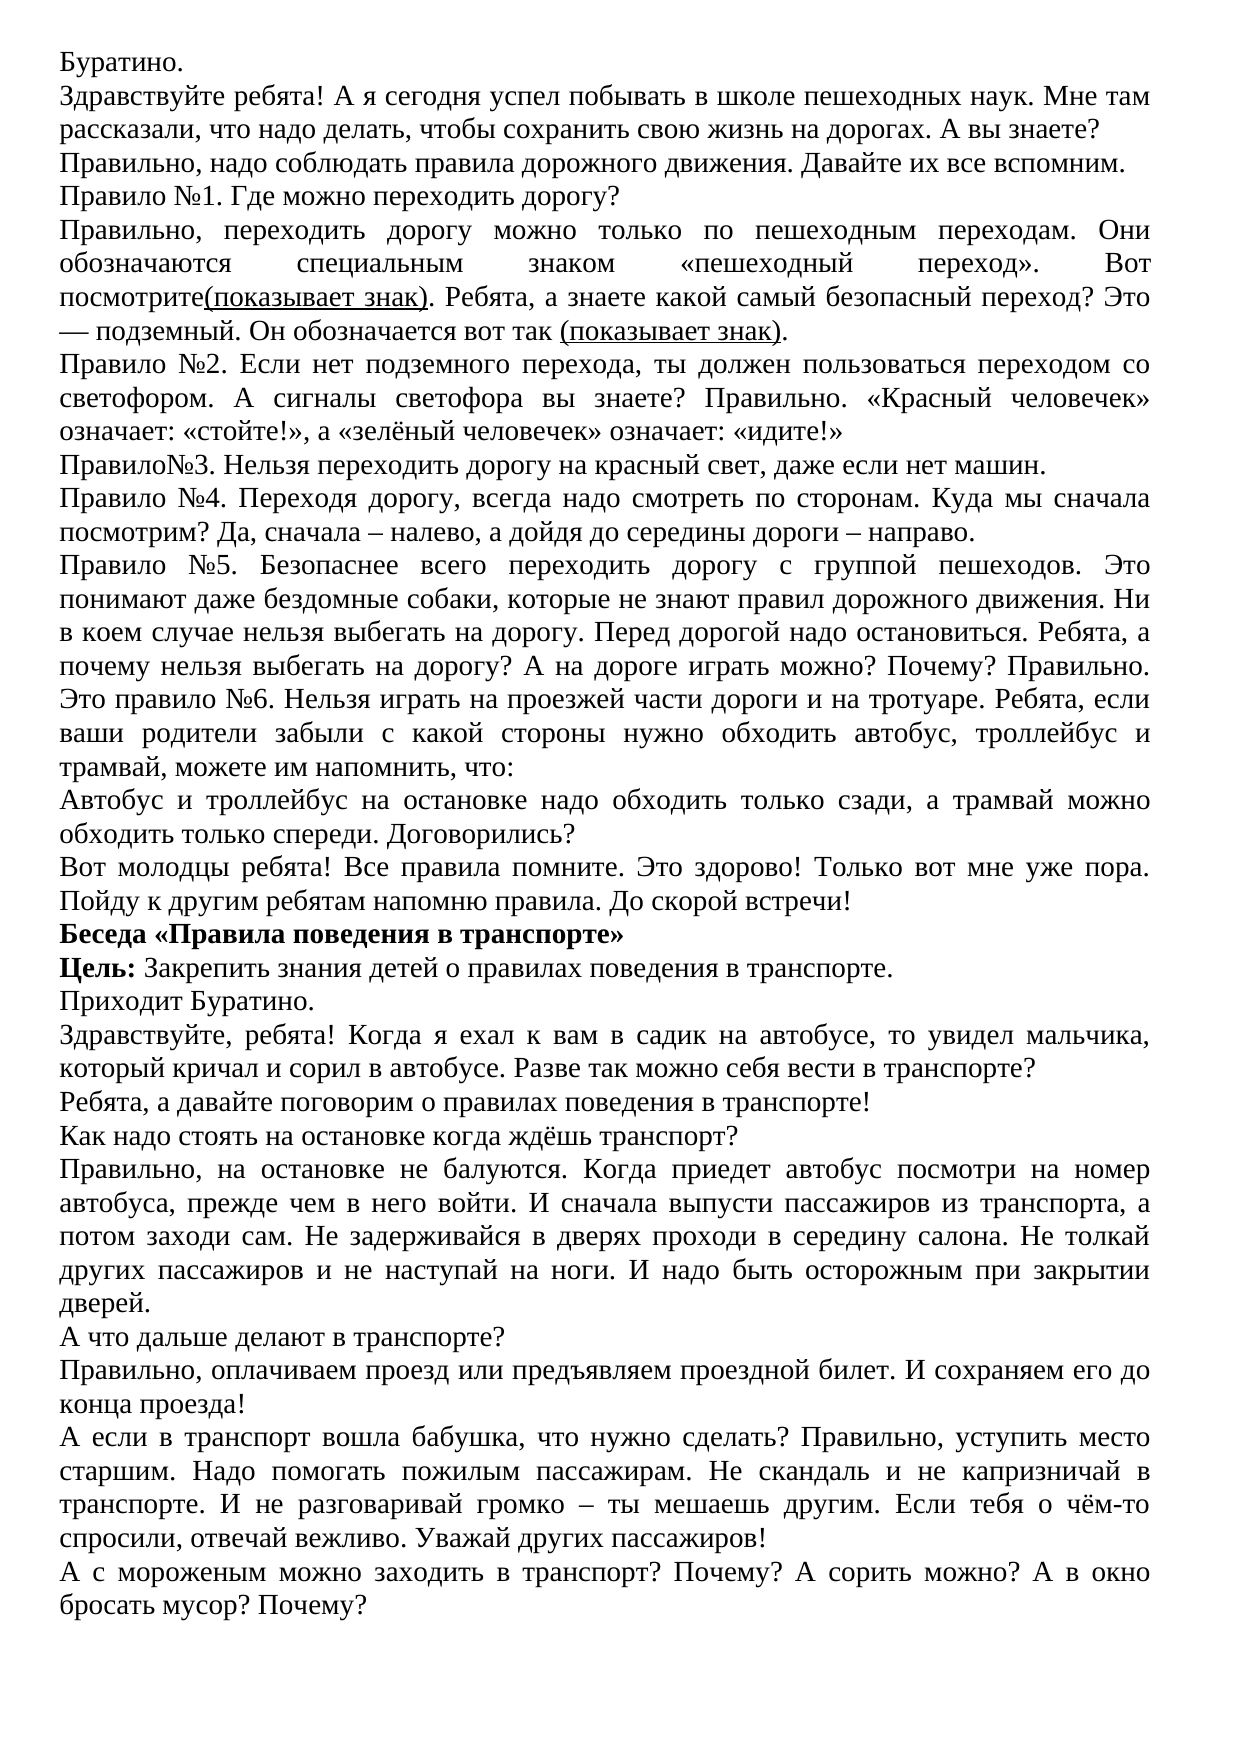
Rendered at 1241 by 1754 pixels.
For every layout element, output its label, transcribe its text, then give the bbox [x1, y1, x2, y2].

text Ребята, а давайте поговорим о правилах поведения в транспорте! [59, 1084, 1152, 1118]
text Как надо стоять на остановке когда ждёшь транспорт? [59, 1118, 1152, 1151]
text Правильно, на остановке не балуются. Когда приедет автобус посмотри на номер автобуса, прежде чем в него войти. И сначала выпусти пассажиров из транспорта, а потом заходи сам. Не задерживайся в дверях проходи в середину салона. Не толкай других пассажиров и не наступай на ноги. И надо быть осторожным при закрытии дверей. [59, 1151, 1152, 1319]
text Цель: Закрепить знания детей о правилах поведения в транспорте. [59, 950, 1152, 983]
text Правильно, надо соблюдать правила дорожного движения. Давайте их все вспомним. [59, 145, 1152, 178]
text Правило №2. Если нет подземного перехода, ты должен пользоваться переходом со светофором. А сигналы светофора вы знаете? Правильно. «Красный человечек» означает: «стойте!», а «зелёный человечек» означает: «идите!» [59, 346, 1152, 447]
text Правильно, переходить дорогу можно только по пешеходным переходам. Они обозначаются специальным знаком «пешеходный переход». Вот посмотрите(показывает знак). Ребята, а знаете какой самый безопасный переход? Это — подземный. Он обозначается вот так (показывает знак). [59, 212, 1152, 346]
text Правило №1. Где можно переходить дорогу? [59, 178, 1152, 212]
text А с мороженым можно заходить в транспорт? Почему? А сорить можно? А в окно бросать мусор? Почему? [59, 1554, 1152, 1621]
text Приходит Буратино. [59, 983, 1152, 1017]
text Беседа «Правила поведения в транспорте» [59, 916, 1152, 950]
text А если в транспорт вошла бабушка, что нужно сделать? Правильно, уступить место старшим. Надо помогать пожилым пассажирам. Не скандаль и не капризничай в транспорте. И не разговаривай громко – ты мешаешь другим. Если тебя о чём-то спросили, отвечай вежливо. Уважай других пассажиров! [59, 1419, 1152, 1554]
text Здравствуйте ребята! А я сегодня успел побывать в школе пешеходных наук. Мне там рассказали, что надо делать, чтобы сохранить свою жизнь на дорогах. А вы знаете? [59, 78, 1152, 145]
text Вот молодцы ребята! Все правила помните. Это здорово! Только вот мне уже пора. Пойду к другим ребятам напомню правила. До скорой встречи! [59, 849, 1152, 916]
text Здравствуйте, ребята! Когда я ехал к вам в садик на автобусе, то увидел мальчика, который кричал и сорил в автобусе. Разве так можно себя вести в транспорте? [59, 1017, 1152, 1084]
text Правило№3. Нельзя переходить дорогу на красный свет, даже если нет машин. [59, 447, 1152, 480]
text Буратино. [59, 44, 1152, 78]
text Правило №4. Переходя дорогу, всегда надо смотреть по сторонам. Куда мы сначала посмотрим? Да, сначала – налево, а дойдя до середины дороги – направо. [59, 480, 1152, 547]
text Автобус и троллейбус на остановке надо обходить только сзади, а трамвай можно обходить только спереди. Договорились? [59, 782, 1152, 849]
text А что дальше делают в транспорте? [59, 1319, 1152, 1352]
text Правильно, оплачиваем проезд или предъявляем проездной билет. И сохраняем его до конца проезда! [59, 1352, 1152, 1419]
text Правило №5. Безопаснее всего переходить дорогу с группой пешеходов. Это понимают даже бездомные собаки, которые не знают правил дорожного движения. Ни в коем случае нельзя выбегать на дорогу. Перед дорогой надо остановиться. Ребята, а почему нельзя выбегать на дорогу? А на дороге играть можно? Почему? Правильно. Это правило №6. Нельзя играть на проезжей части дороги и на тротуаре. Ребята, если ваши родители забыли с какой стороны нужно обходить автобус, троллейбус и трамвай, можете им напомнить, что: [59, 547, 1152, 782]
